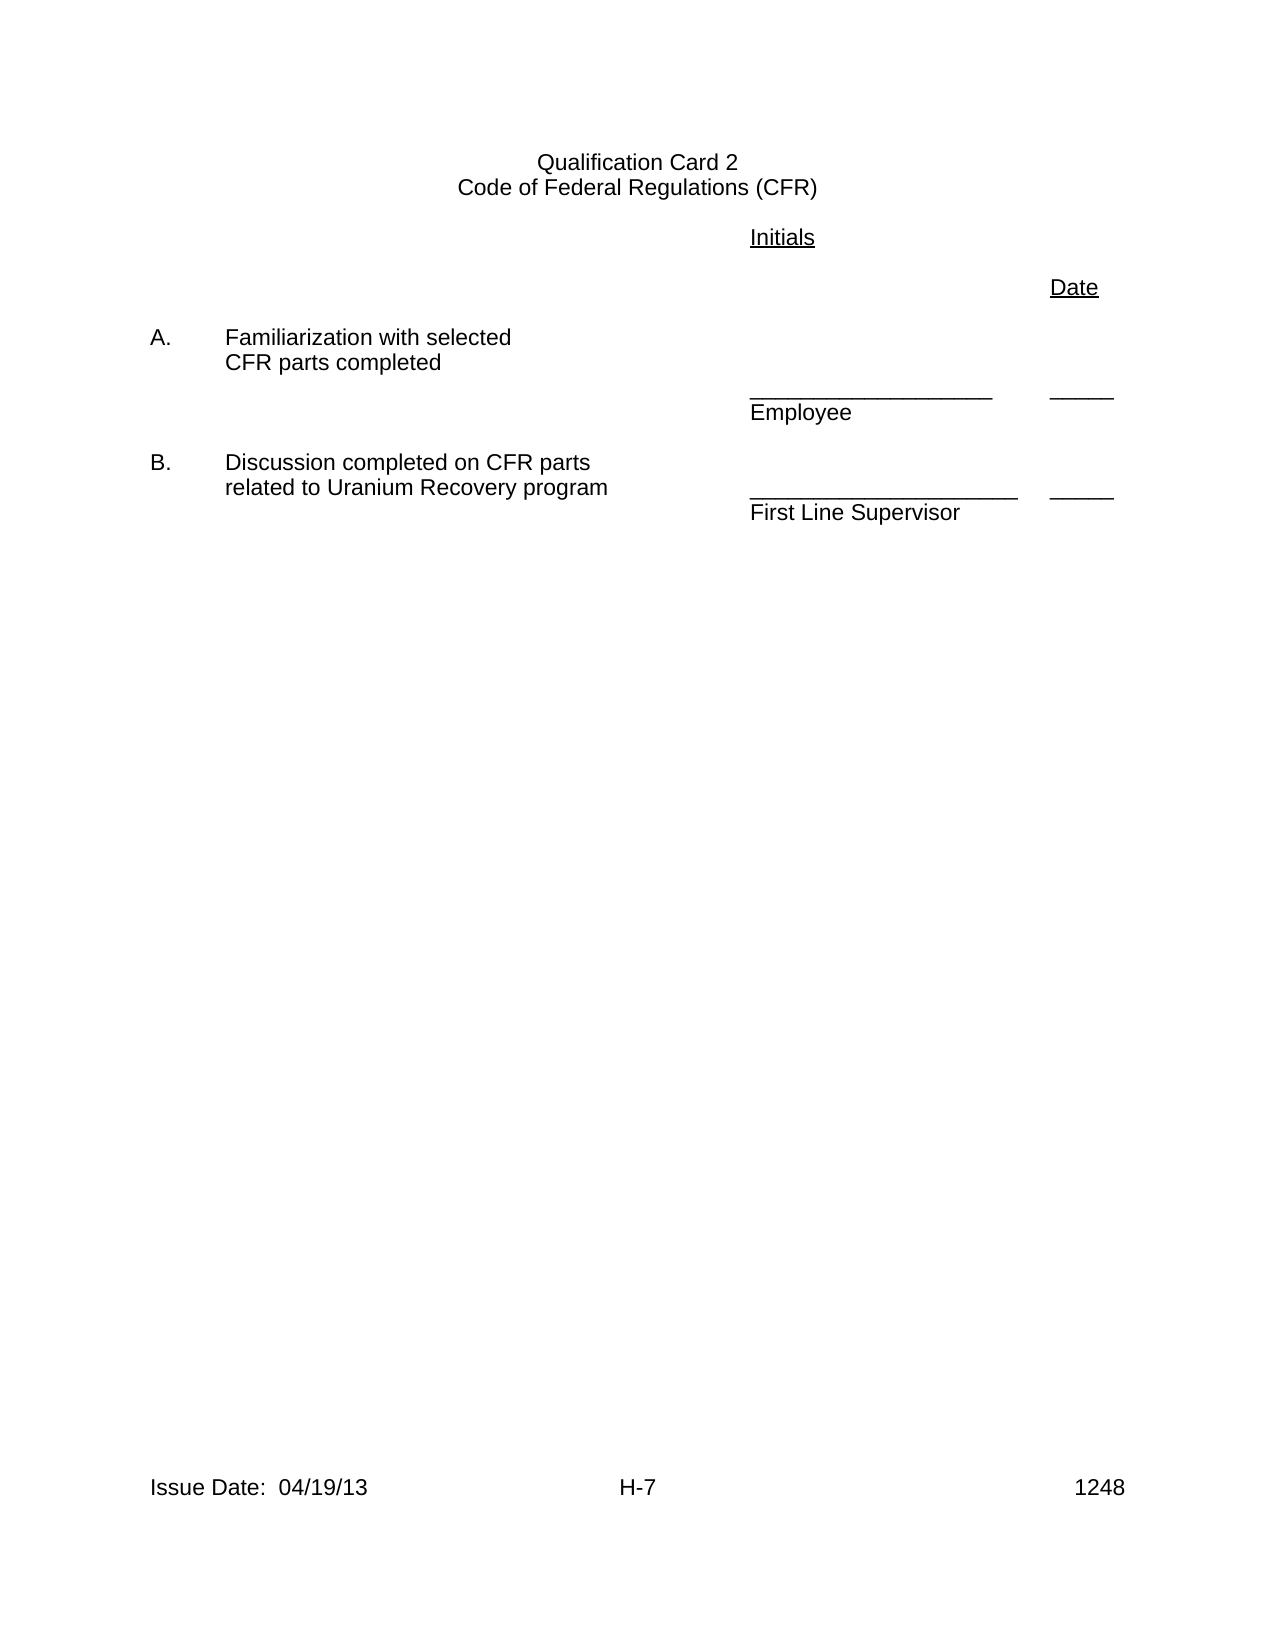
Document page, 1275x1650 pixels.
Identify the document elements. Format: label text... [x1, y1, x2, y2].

text Code of Federal Regulations (CFR) [150, 175, 1125, 200]
text related to Uranium Recovery program _____________________ _____ [150, 475, 1125, 500]
text B. Discussion completed on CFR parts [150, 450, 1125, 475]
text Initials Date [750, 225, 1125, 300]
text First Line Supervisor [150, 500, 1125, 525]
text Qualification Card 2 [150, 150, 1125, 175]
text A. Familiarization with selected [150, 325, 1125, 350]
text CFR parts completed ___________________ _____ [225, 350, 1125, 400]
text Employee [150, 400, 1125, 425]
